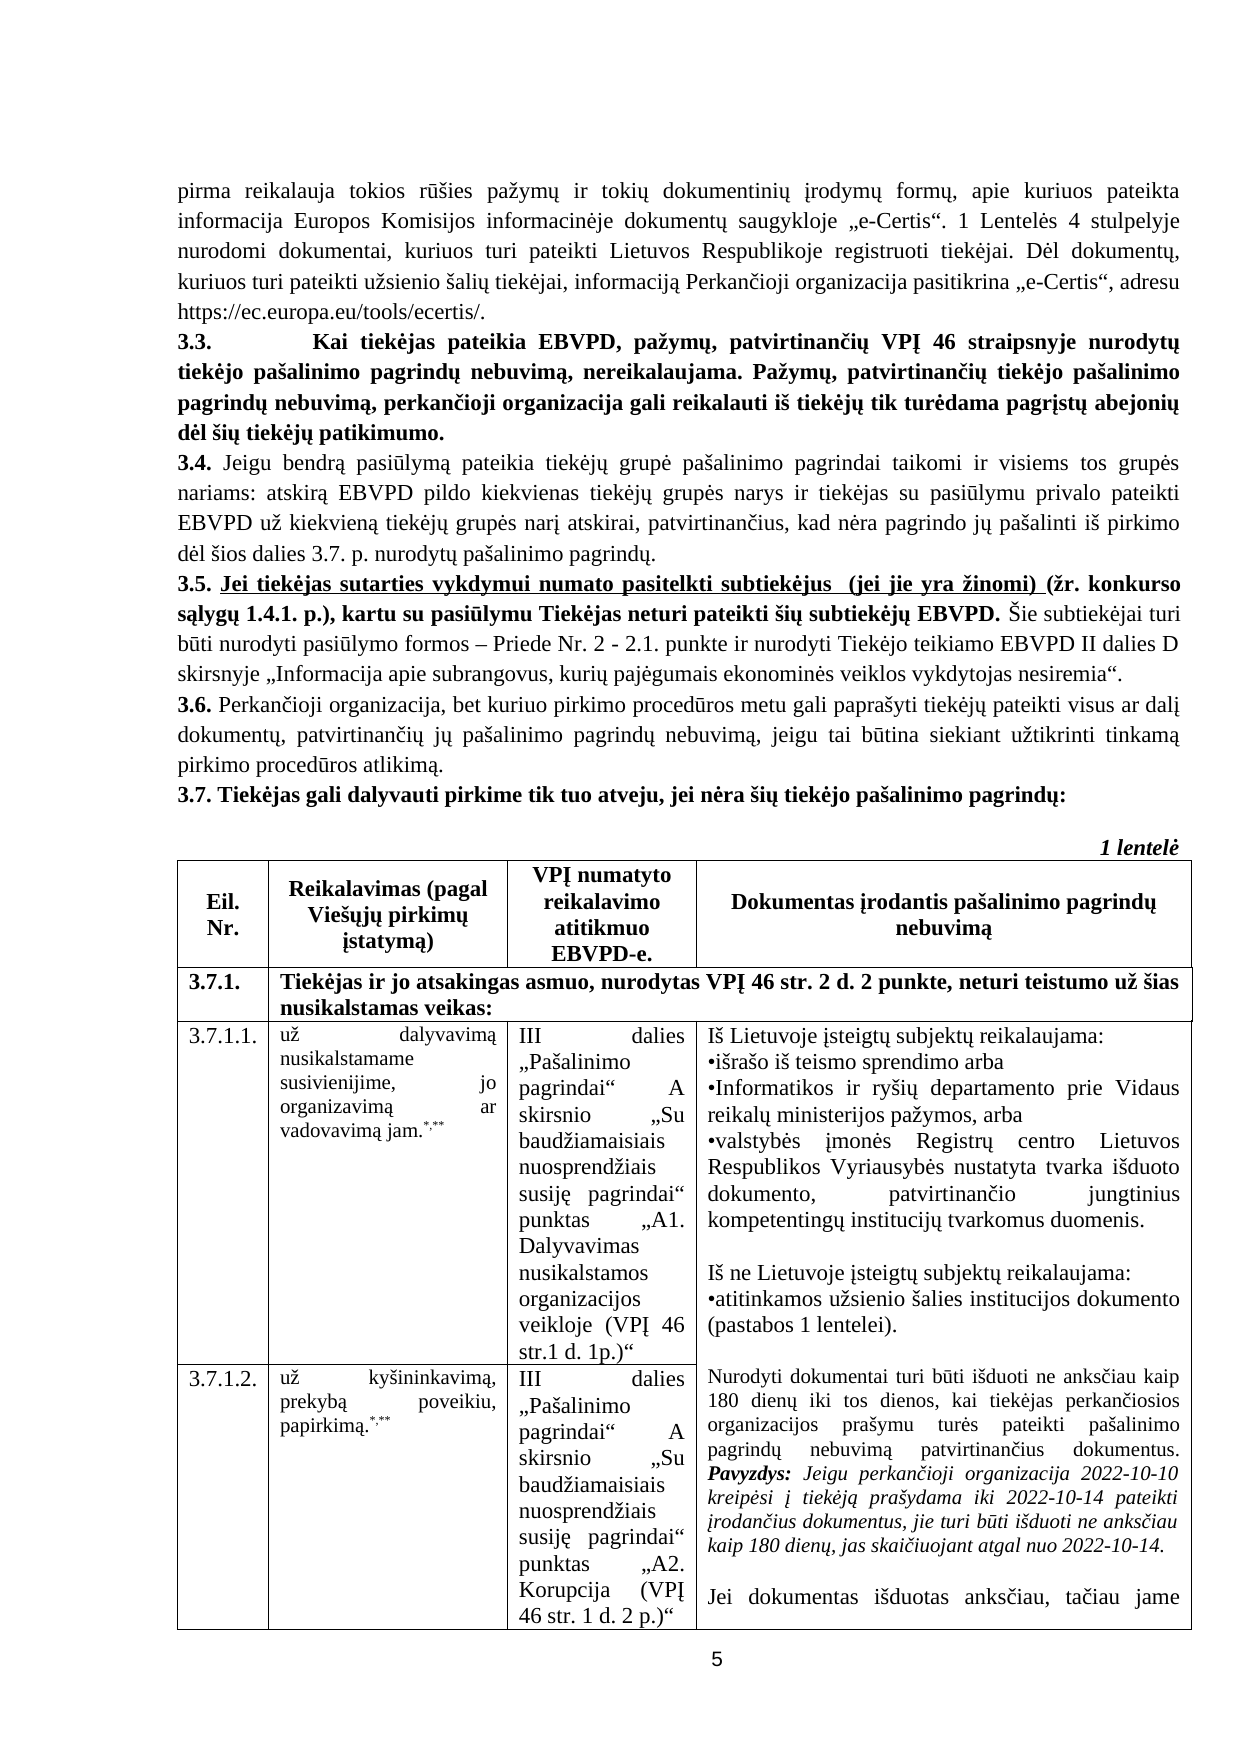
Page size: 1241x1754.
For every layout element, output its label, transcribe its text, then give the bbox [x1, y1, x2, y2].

text 3.6. Perkančioji organizacija, bet kuriuo pirkimo procedūros metu gali paprašyti tiekėjų pateikti visus ar dalį dokumentų, patvirtinančių jų pašalinimo pagrindų nebuvimą, jeigu tai būtina siekiant užtikrinti tinkamą pirkimo procedūros atlikimą. [177, 691, 1181, 777]
table_cell 3.7.1.1. [178, 1022, 268, 1364]
text 3.7. Tiekėjas gali dalyvauti pirkime tik tuo atveju, jei nėra šių tiekėjo pašalinimo pagrindų: [177, 781, 1181, 808]
table_cell Iš Lietuvoje įsteigtų subjektų reikalaujama: •išrašo iš teismo sprendimo arba •Informatikos ir ryšių departamento prie Vidaus reikalų ministerijos pažymos, arba •valstybės įmonės Registrų centro Lietuvos Respublikos Vyriausybės nustatyta tvarka išduoto dokumento, patvirtinančio jungtinius kompetentingų institucijų tvarkomus duomenis. Iš ne Lietuvoje įsteigtų subjektų reikalaujama: •atitinkamos užsienio šalies institucijos dokumento (pastabos 1 lentelei). Nurodyti dokumentai turi būti išduoti ne anksčiau kaip 180 dienų iki tos dienos, kai tiekėjas perkančiosios organizacijos prašymu turės pateikti pašalinimo pagrindų nebuvimą patvirtinančius dokumentus. Pavyzdys: Jeigu perkančioji organizacija 2022-10-10 kreipėsi į tiekėją prašydama iki 2022-10-14 pateikti įrodančius dokumentus, jie turi būti išduoti ne anksčiau kaip 180 dienų, jas skaičiuojant atgal nuo 2022-10-14. Jei dokumentas išduotas anksčiau, tačiau jame nurodytas galiojimo terminas ilgesnis nei pašalinimo pagrindų nebuvimą patvirtinančių dokumentų pagal EBVPD galutinis pateikimo terminas, toks dokumentas jo galiojimo laikotarpiu yra priimtinas. PASTABA Pažymų, patvirtinančių VPĮ 46 straipsnyje nurodytų tiekėjo pašalinimo pagrindų nebuvimą, pateikti nereikalaujama. Jų perkančioji organizacija reikalaus tik turėdama pagrįstų abejonių dėl tiekėjo patikimumo. [697, 1022, 1191, 1629]
text 3.3. Kai tiekėjas pateikia EBVPD, pažymų, patvirtinančių VPĮ 46 straipsnyje nurodytų tiekėjo pašalinimo pagrindų nebuvimą, nereikalaujama. Pažymų, patvirtinančių tiekėjo pašalinimo pagrindų nebuvimą, perkančioji organizacija gali reikalauti iš tiekėjų tik turėdama pagrįstų abejonių dėl šių tiekėjų patikimumo. [177, 328, 1181, 445]
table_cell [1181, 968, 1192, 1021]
table_cell III dalies „Pašalinimo pagrindai“ A skirsnio „Su baudžiamaisiais nuosprendžiais susiję pagrindai“ punktas „A1. Dalyvavimas nusikalstamos organizacijos veikloje (VPĮ 46 str.1 d. 1p.)“ [508, 1022, 696, 1364]
text 3.4. Jeigu bendrą pasiūlymą pateikia tiekėjų grupė pašalinimo pagrindai taikomi ir visiems tos grupės nariams: atskirą EBVPD pildo kiekvienas tiekėjų grupės narys ir tiekėjas su pasiūlymu privalo pateikti EBVPD už kiekvieną tiekėjų grupės narį atskirai, patvirtinančius, kad nėra pagrindo jų pašalinti iš pirkimo dėl šios dalies 3.7. p. nurodytų pašalinimo pagrindų. [177, 449, 1181, 566]
table_cell III dalies „Pašalinimo pagrindai“ A skirsnio „Su baudžiamaisiais nuosprendžiais susiję pagrindai“ punktas „A2. Korupcija (VPĮ 46 str. 1 d. 2 p.)“ [508, 1365, 696, 1629]
text 3.5. Jei tiekėjas sutarties vykdymui numato pasitelkti subtiekėjus (jei jie yra žinomi) (žr. konkurso sąlygų 1.4.1. p.), kartu su pasiūlymu Tiekėjas neturi pateikti šių subtiekėjų EBVPD. Šie subtiekėjai turi būti nurodyti pasiūlymo formos – Priede Nr. 2 - 2.1. punkte ir nurodyti Tiekėjo teikiamo EBVPD II dalies D skirsnyje „Informacija apie subrangovus, kurių pajėgumais ekonominės veiklos vykdytojas nesiremia“. [177, 570, 1181, 687]
table_header Dokumentas įrodantis pašalinimo pagrindų nebuvimą [697, 861, 1191, 967]
table_cell 3.7.1. [178, 968, 268, 1021]
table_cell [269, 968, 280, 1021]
table_header VPĮ numatyto reikalavimo atitikmuo EBVPD-e. [508, 861, 696, 967]
text 1 lentelė [282, 834, 1181, 860]
table_cell 3.7.1.2. [178, 1365, 268, 1629]
table_cell už dalyvavimą nusikalstamame susivienijime, jo organizavimą ar vadovavimą jam.*,** [269, 1022, 507, 1364]
table_header Reikalavimas (pagal Viešųjų pirkimų įstatymą) [269, 861, 507, 967]
table_header Eil. Nr. [178, 861, 268, 967]
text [177, 177, 1181, 324]
table_cell už kyšininkavimą, prekybą poveikiu, papirkimą.*,** [269, 1365, 507, 1629]
